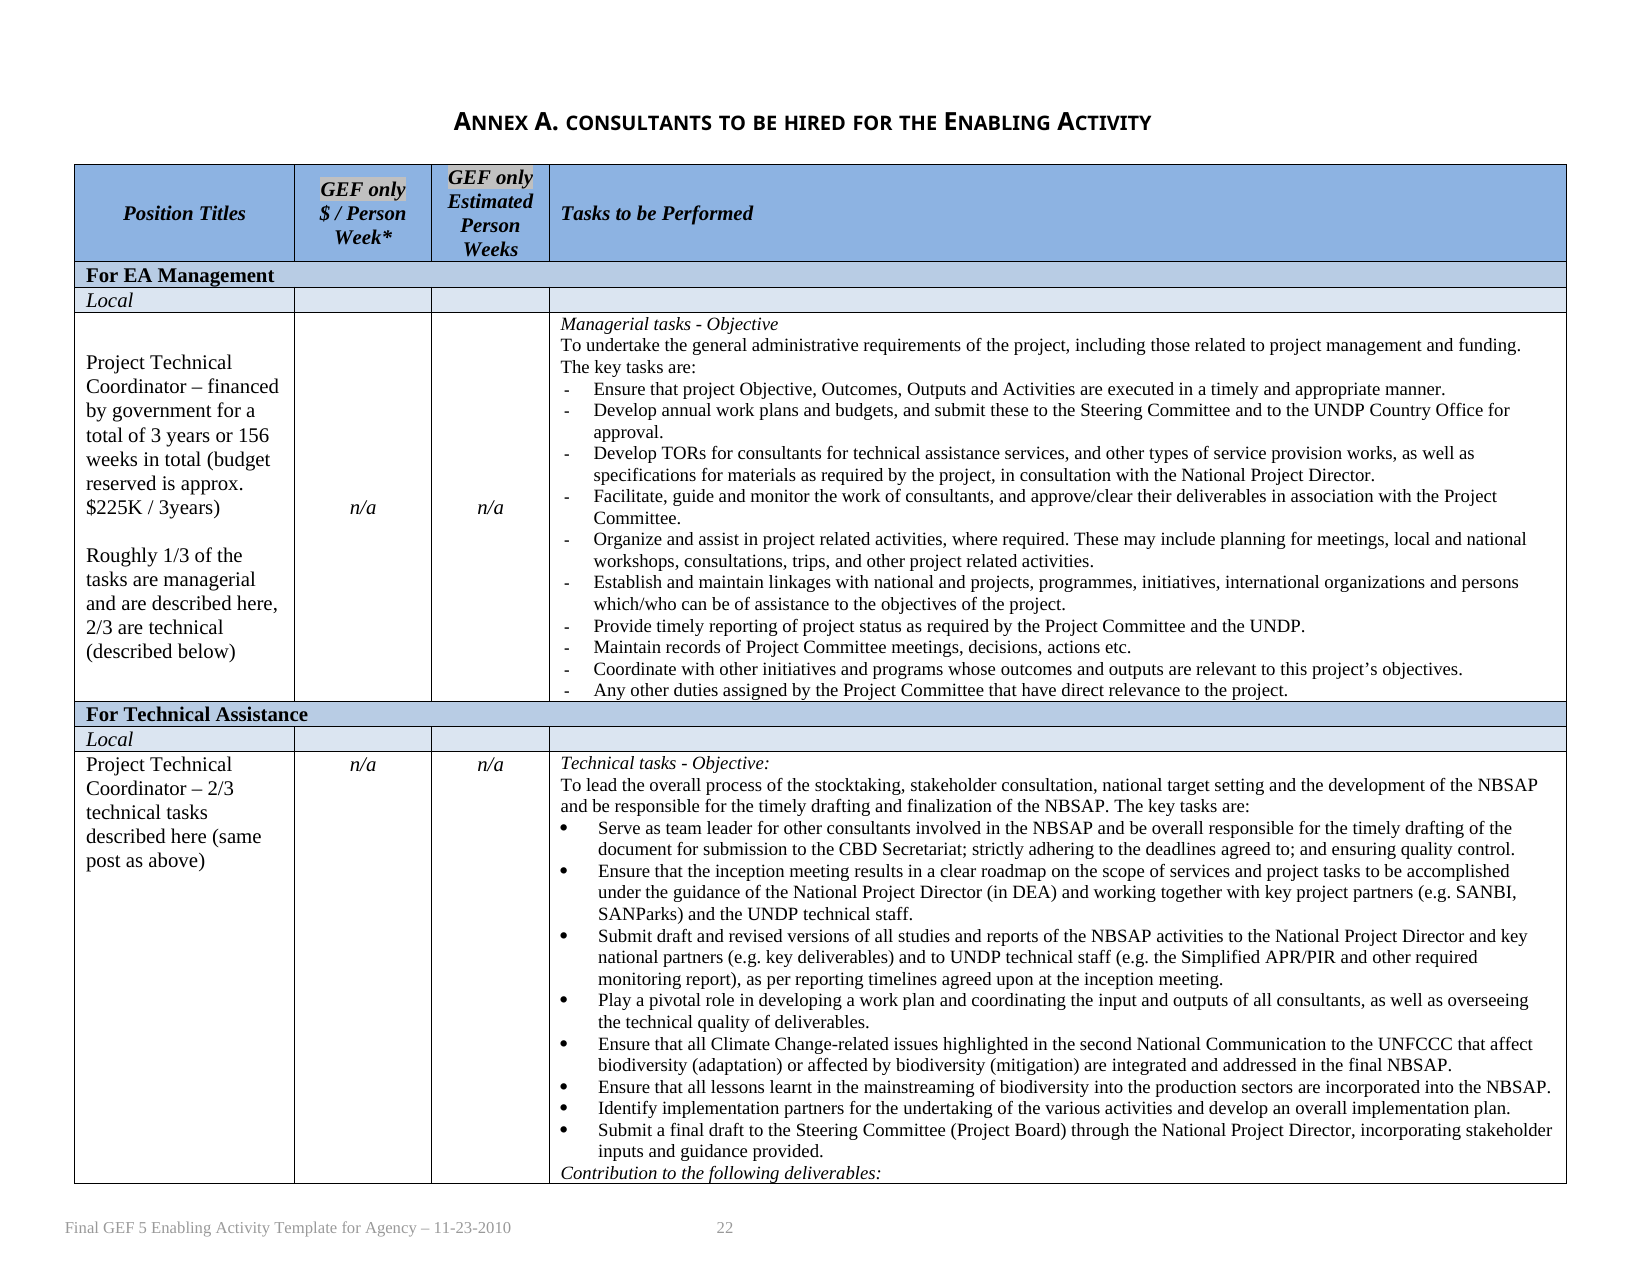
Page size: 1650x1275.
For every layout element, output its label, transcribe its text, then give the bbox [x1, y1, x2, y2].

table_cell For EA Management [75, 262, 1566, 287]
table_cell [550, 752, 1566, 1183]
table_cell [295, 727, 431, 751]
table_cell [432, 727, 549, 751]
table_header GEF only $ / Person Week* [295, 165, 431, 261]
table_cell Managerial tasks - Objective To undertake the general administrative requirements of the project, including those related to project management and funding. The key tasks are: Ensure that project Objective, Outcomes, Outputs and Activities are executed in a timely and appropriate manner. Develop annual work plans and budgets, and submit these to the Steering Committee and to the UNDP Country Office for approval. Develop TORs for consultants for technical assistance services, and other types of service provision works, as well as specifications for materials as required by the project, in consultation with the National Project Director. Facilitate, guide and monitor the work of consultants, and approve/clear their deliverables in association with the Project Committee. Organize and assist in project related activities, where required. These may include planning for meetings, local and national workshops, consultations, trips, and other project related activities. Establish and maintain linkages with national and projects, programmes, initiatives, international organizations and persons which/who can be of assistance to the objectives of the project. Provide timely reporting of project status as required by the Project Committee and the UNDP. Maintain records of Project Committee meetings, decisions, actions etc. Coordinate with other initiatives and programs whose outcomes and outputs are relevant to this project’s objectives. Any other duties assigned by the Project Committee that have direct relevance to the project. [550, 313, 1566, 701]
text Annex A. consultants to be hired for the Enabling Activity [75, 104, 1530, 138]
table_cell Local [75, 288, 294, 312]
table_header Position Titles [75, 165, 294, 261]
table_cell For Technical Assistance [75, 702, 1566, 726]
table_header Tasks to be Performed [550, 165, 1566, 261]
table_cell Project Technical Coordinator – financed by government for a total of 3 years or 156 weeks in total (budget reserved is approx. $225K / 3years) Roughly 1/3 of the tasks are managerial and are described here, 2/3 are technical (described below) [75, 313, 294, 701]
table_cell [75, 752, 294, 1183]
table_cell [295, 288, 431, 312]
table_cell n/a [295, 313, 431, 701]
table_cell n/a [432, 313, 549, 701]
table_header GEF only Estimated Person Weeks [432, 165, 549, 261]
table_cell n/a [295, 752, 431, 1183]
table_cell [550, 288, 1566, 312]
table_cell Local [75, 727, 294, 751]
table_cell [432, 288, 549, 312]
table_cell n/a [432, 752, 549, 1183]
table_cell [550, 727, 1566, 751]
